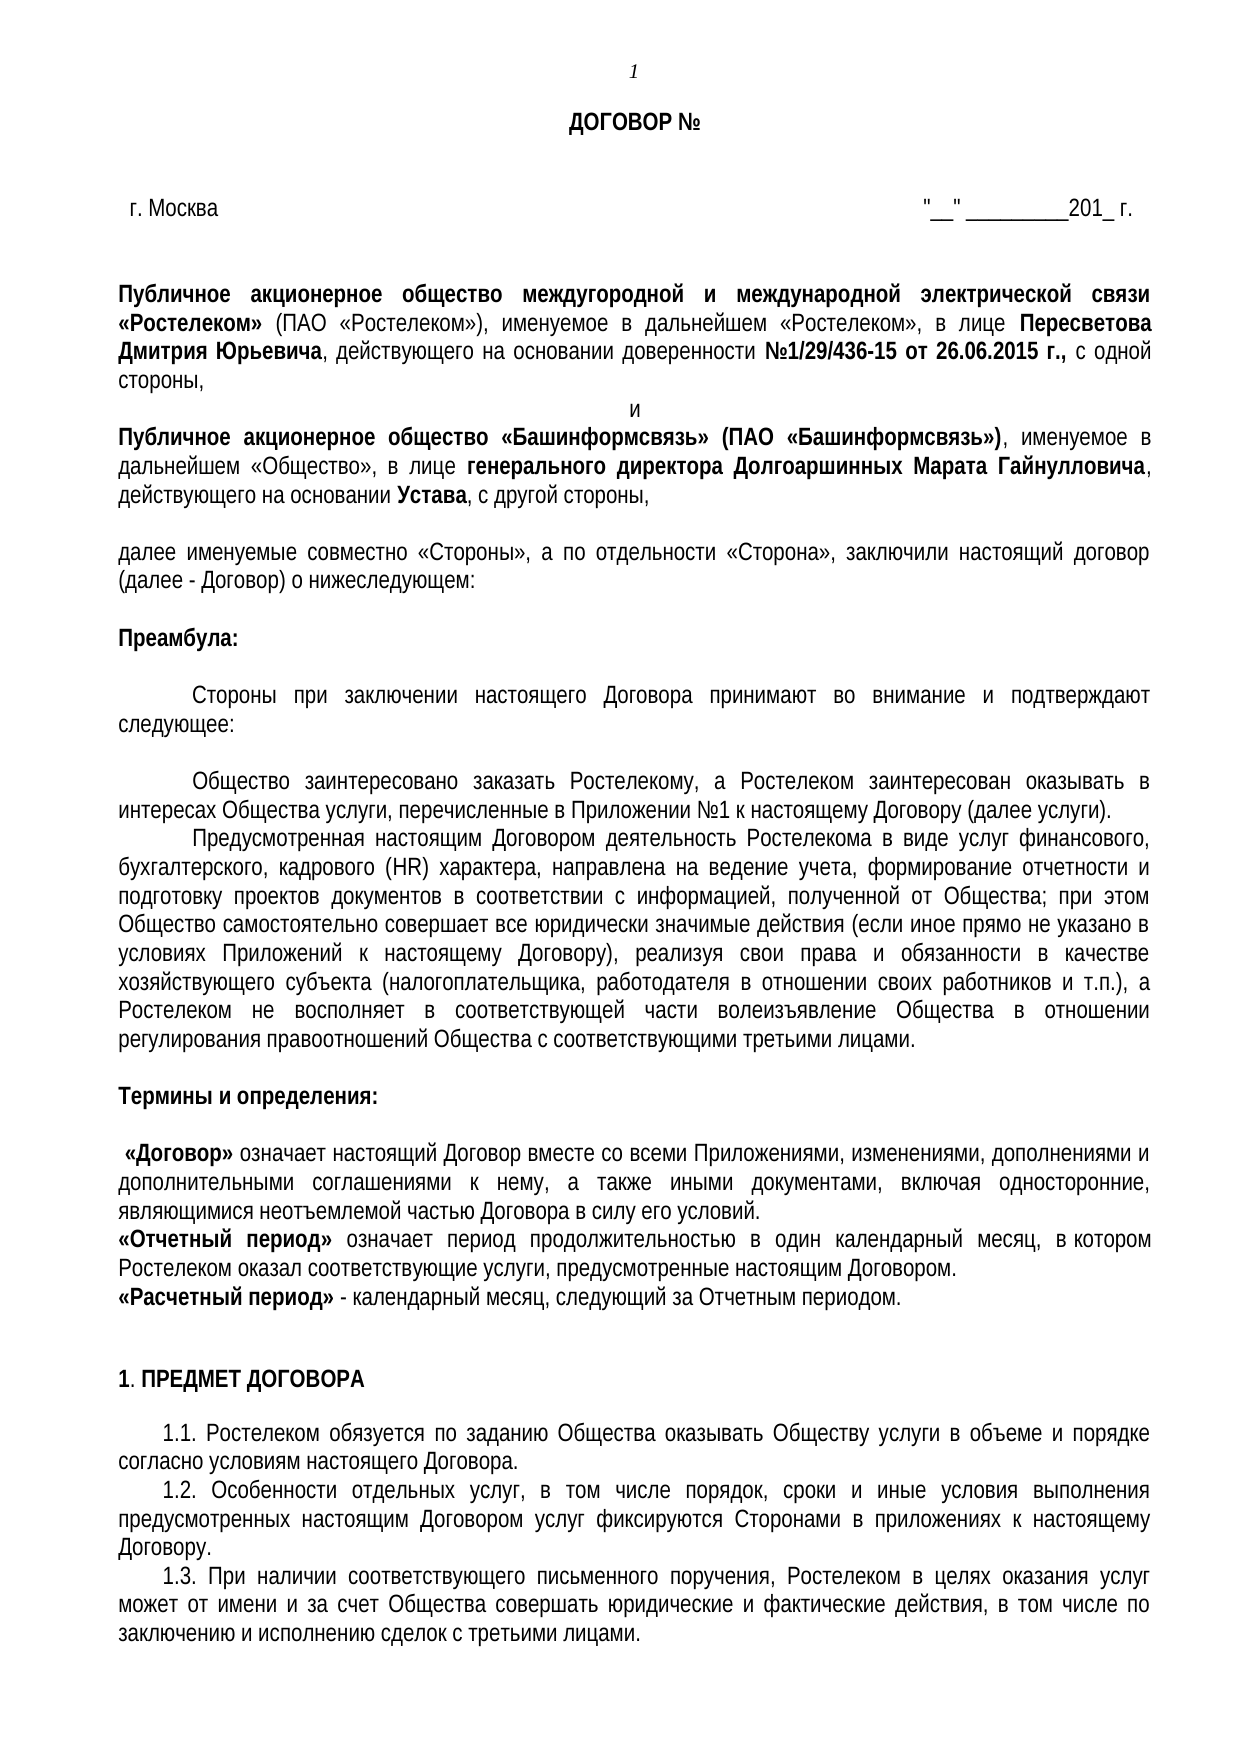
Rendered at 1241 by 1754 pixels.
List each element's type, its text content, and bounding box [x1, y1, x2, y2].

table_header "__" _________201_ г. [631, 193, 1144, 222]
text Предусмотренная настоящим Договором деятельность Ростелекома в виде услуг финансового, бухгалтерского, кадрового (HR) характера, направлена на ведение учета, формирование отчетности и подготовку проектов документов в соответствии с информацией, полученной от Общества; при этом Общество самостоятельно совершает все юридически значимые действия (если иное прямо не указано в условиях Приложений к настоящему Договору), реализуя свои права и обязанности в качестве хозяйствующего субъекта (налогоплательщика, работодателя в отношении своих работников и т.п.), а Ростелеком не восполняет в соответствующей части волеизъявление Общества в отношении регулирования правоотношений Общества с соответствующими третьими лицами. [118, 823, 1152, 1052]
text далее именуемые совместно «Стороны», а по отдельности «Сторона», заключили настоящий договор (далее - Договор) о нижеследующем: [118, 537, 1152, 594]
text 1.1. Ростелеком обязуется по заданию Общества оказывать Обществу услуги в объеме и порядке согласно условиям настоящего Договора. [118, 1418, 1152, 1475]
text «Расчетный период» - календарный месяц, следующий за Отчетным периодом. [118, 1282, 1152, 1310]
table_header г. Москва [118, 193, 631, 222]
text ДОГОВОР № [118, 107, 1152, 136]
text Преамбула: [118, 623, 1152, 651]
text Термины и определения: [118, 1081, 1152, 1110]
text Публичное акционерное общество междугородной и международной электрической связи «Ростелеком» (ПАО «Ростелеком»), именуемое в дальнейшем «Ростелеком», в лице Пересветова Дмитрия Юрьевича, действующего на основании доверенности №1/29/436-15 от 26.06.2015 г., с одной стороны, [118, 279, 1152, 394]
text и [118, 394, 1152, 422]
text 1. ПРЕДМЕТ ДОГОВОРА [118, 1364, 1152, 1393]
text Стороны при заключении настоящего Договора принимают во внимание и подтверждают следующее: [118, 680, 1152, 737]
text Публичное акционерное общество «Башинформсвязь» (ПАО «Башинформсвязь»), именуемое в дальнейшем «Общество», в лице генерального директора Долгоаршинных Марата Гайнулловича, действующего на основании Устава, с другой стороны, [118, 422, 1152, 508]
text «Договор» означает настоящий Договор вместе со всеми Приложениями, изменениями, дополнениями и дополнительными соглашениями к нему, а также иными документами, включая односторонние, являющимися неотъемлемой частью Договора в силу его условий. [118, 1138, 1152, 1224]
list Общество заинтересовано заказать Ростелекому, а Ростелеком заинтересован оказывать в интересах Общества услуги, перечисленные в Приложении №1 к настоящему Договору (далее услуги). [118, 766, 1152, 823]
text 1.3. При наличии соответствующего письменного поручения, Ростелеком в целях оказания услуг может от имени и за счет Общества совершать юридические и фактические действия, в том числе по заключению и исполнению сделок с третьими лицами. [118, 1561, 1152, 1647]
text 1.2. Особенности отдельных услуг, в том числе порядок, сроки и иные условия выполнения предусмотренных настоящим Договором услуг фиксируются Сторонами в приложениях к настоящему Договору. [118, 1475, 1152, 1561]
text «Отчетный период» означает период продолжительностью в один календарный месяц, в котором Ростелеком оказал соответствующие услуги, предусмотренные настоящим Договором. [118, 1224, 1152, 1282]
